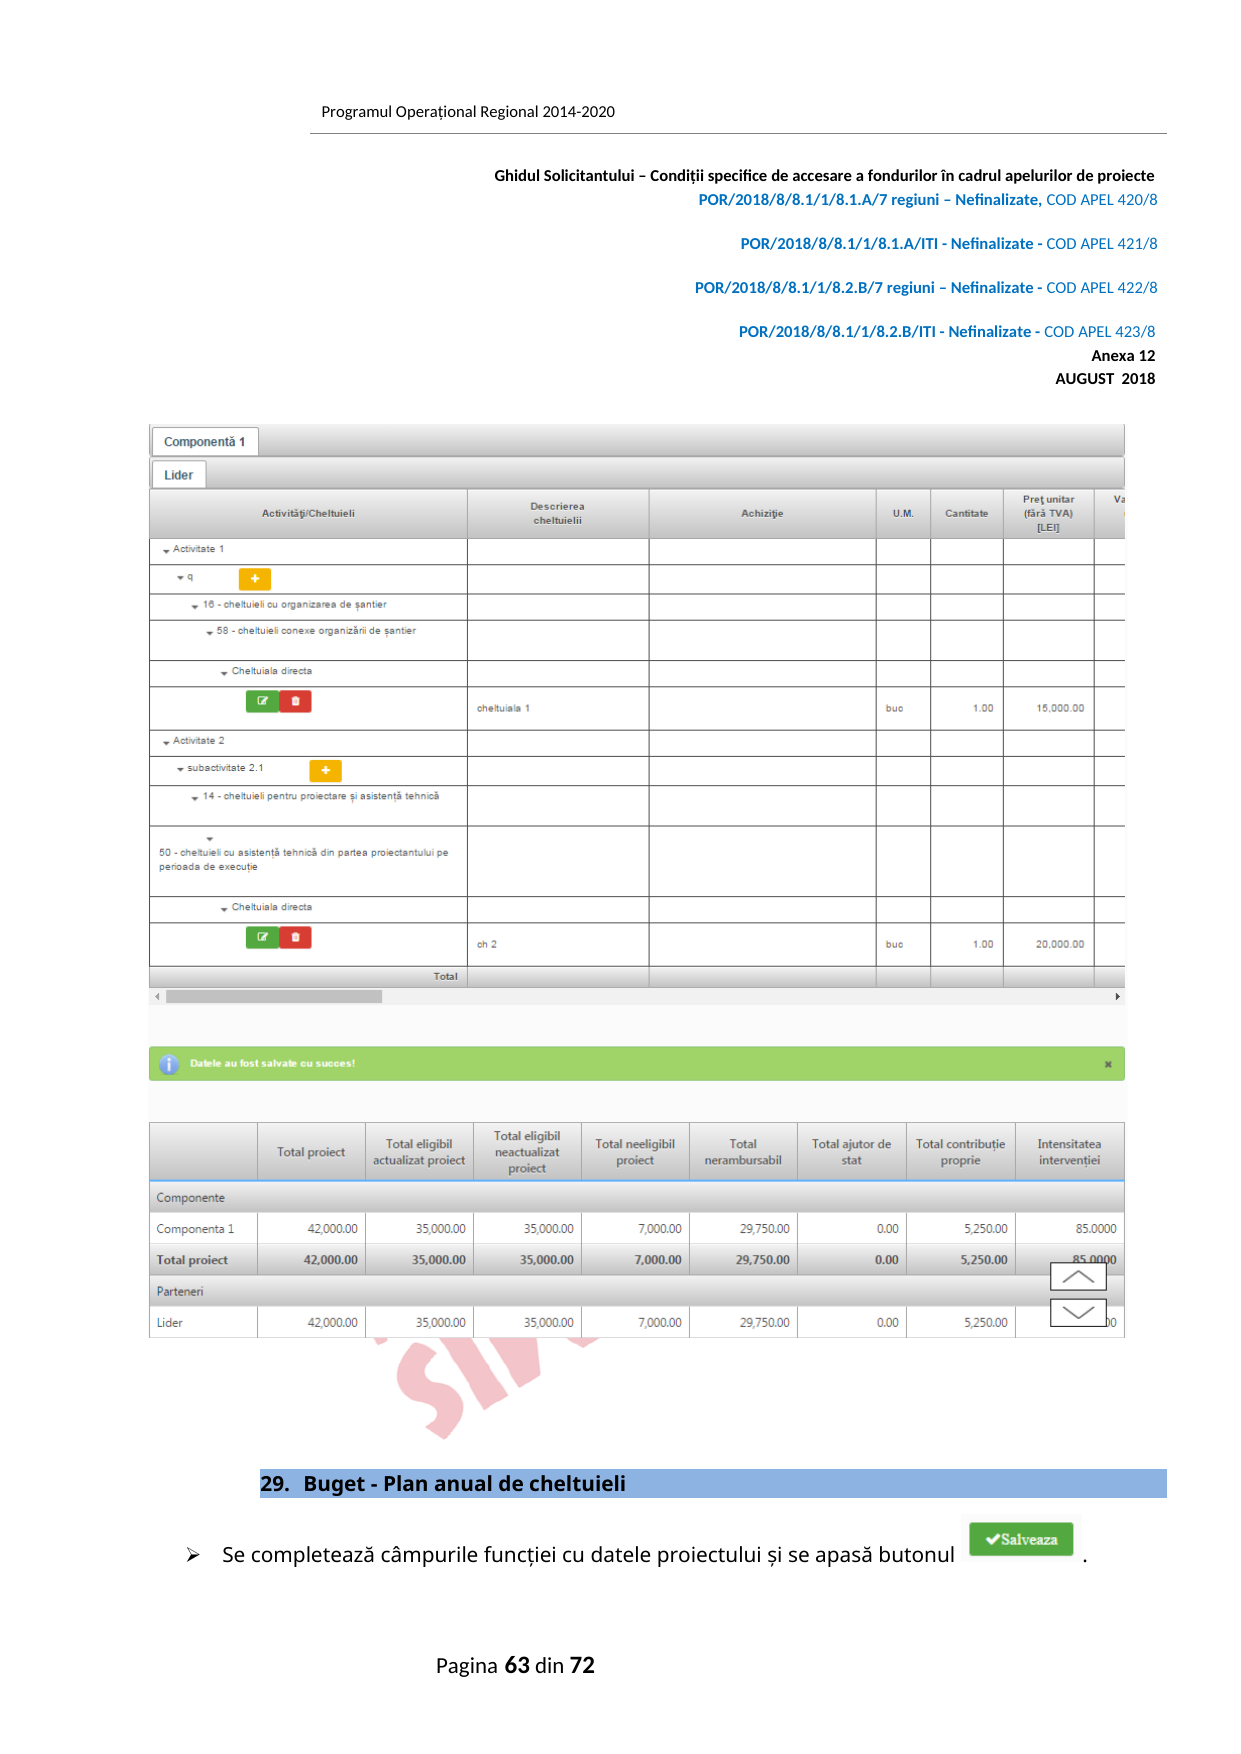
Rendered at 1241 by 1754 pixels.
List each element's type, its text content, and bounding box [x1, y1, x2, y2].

picture [147, 396, 1159, 1634]
list Se completează câmpurile funcției cu datele proiectului și se apasă butonul . [185, 1514, 1167, 1568]
subtitle Buget - Plan anual de cheltuieli [260, 1469, 1167, 1498]
